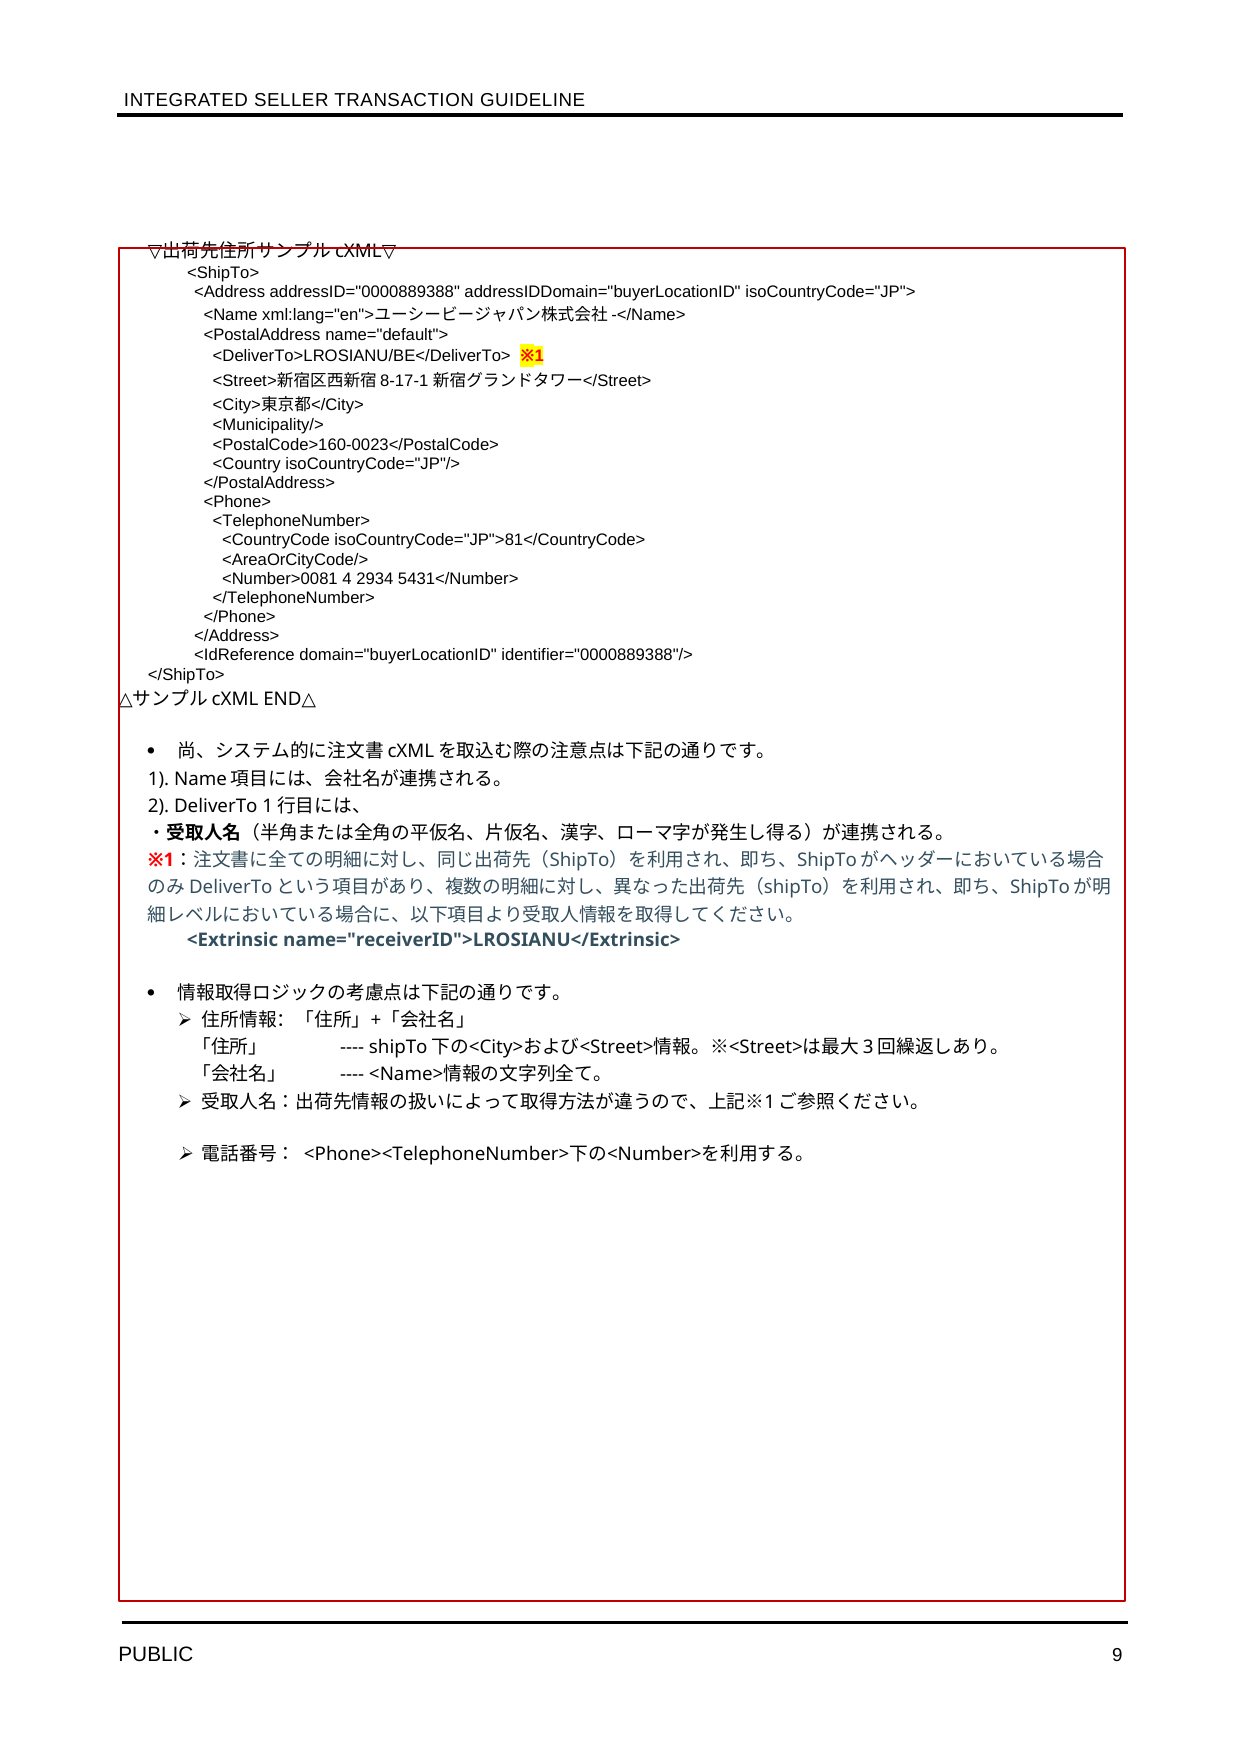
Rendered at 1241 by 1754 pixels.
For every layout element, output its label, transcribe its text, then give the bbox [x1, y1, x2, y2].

list 「住所」 ---- shipTo下の<City>および<Street>情報。※<Street>は最大3回繰返しあり。 [177, 1032, 1122, 1059]
list ・受取人名（半角または全角の平仮名、片仮名、漢字、ローマ字が発生し得る）が連携される。 [148, 818, 1122, 845]
list <Country isoCountryCode="JP"/> [148, 453, 1122, 473]
list 2). DeliverTo 1行目には、 [120, 791, 1122, 818]
list <Municipality/> [148, 415, 1122, 434]
list ▽出荷先住所サンプルcXML▽ [148, 249, 1122, 262]
list <TelephoneNumber> [148, 511, 1122, 530]
list ※1：注文書に全ての明細に対し、同じ出荷先（ShipTo）を利用され、即ち、ShipToがヘッダーにおいている場合のみDeliverToという項目があり、複数の明細に対し、異なった出荷先（shipTo）を利用され、即ち、ShipToが明細レベルにおいている場合に、以下項目より受取人情報を取得してください。 [148, 845, 1122, 926]
list <City>東京都</City> [148, 391, 1122, 415]
list </Phone> [148, 607, 1122, 626]
list <Street>新宿区西新宿8-17-1 新宿グランドタワー</Street> [148, 367, 1122, 391]
list </TelephoneNumber> [148, 588, 1122, 607]
list <Number>0081 4 2934 5431</Number> [148, 568, 1122, 588]
list 電話番号： <Phone><TelephoneNumber>下の<Number>を利用する。 [177, 1139, 1122, 1166]
list 住所情報：「住所」+「会社名」 [177, 1005, 1122, 1032]
list </Address> [148, 626, 1122, 645]
list △サンプルcXML END△ [120, 683, 1122, 711]
list <AreaOrCityCode/> [148, 549, 1122, 568]
list </PostalAddress> [148, 473, 1122, 492]
list <ShipTo> [148, 262, 1122, 282]
list 「会社名」 ---- <Name>情報の文字列全て。 [177, 1059, 1122, 1086]
list <IdReference domain="buyerLocationID" identifier="0000889388"/> [148, 645, 1122, 664]
list <Name xml:lang="en">ユーシービージャパン株式会社 -</Name> [148, 301, 1122, 325]
list 尚、システム的に注文書cXMLを取込む際の注意点は下記の通りです。 [148, 736, 1122, 763]
list 受取人名：出荷先情報の扱いによって取得方法が違うので、上記※1ご参照ください。 [177, 1086, 1122, 1113]
list <Address addressID="0000889388" addressIDDomain="buyerLocationID" isoCountryCode="JP"> [148, 282, 1122, 301]
list <Extrinsic name="receiverID">LROSIANU</Extrinsic> [148, 926, 1122, 952]
list 1). Name項目には、会社名が連携される。 [120, 763, 1122, 791]
list <DeliverTo>LROSIANU/BE</DeliverTo> ※1 [534, 344, 1122, 367]
list 情報取得ロジックの考慮点は下記の通りです。 [148, 977, 1122, 1005]
list <Phone> [148, 492, 1122, 511]
list <CountryCode isoCountryCode="JP">81</CountryCode> [148, 530, 1122, 549]
list </ShipTo> [148, 664, 1122, 683]
list <PostalCode>160-0023</PostalCode> [148, 434, 1122, 453]
list <PostalAddress name="default"> [148, 325, 1122, 344]
list <DeliverTo>LROSIANU/BE</DeliverTo> ※1 [148, 344, 520, 367]
